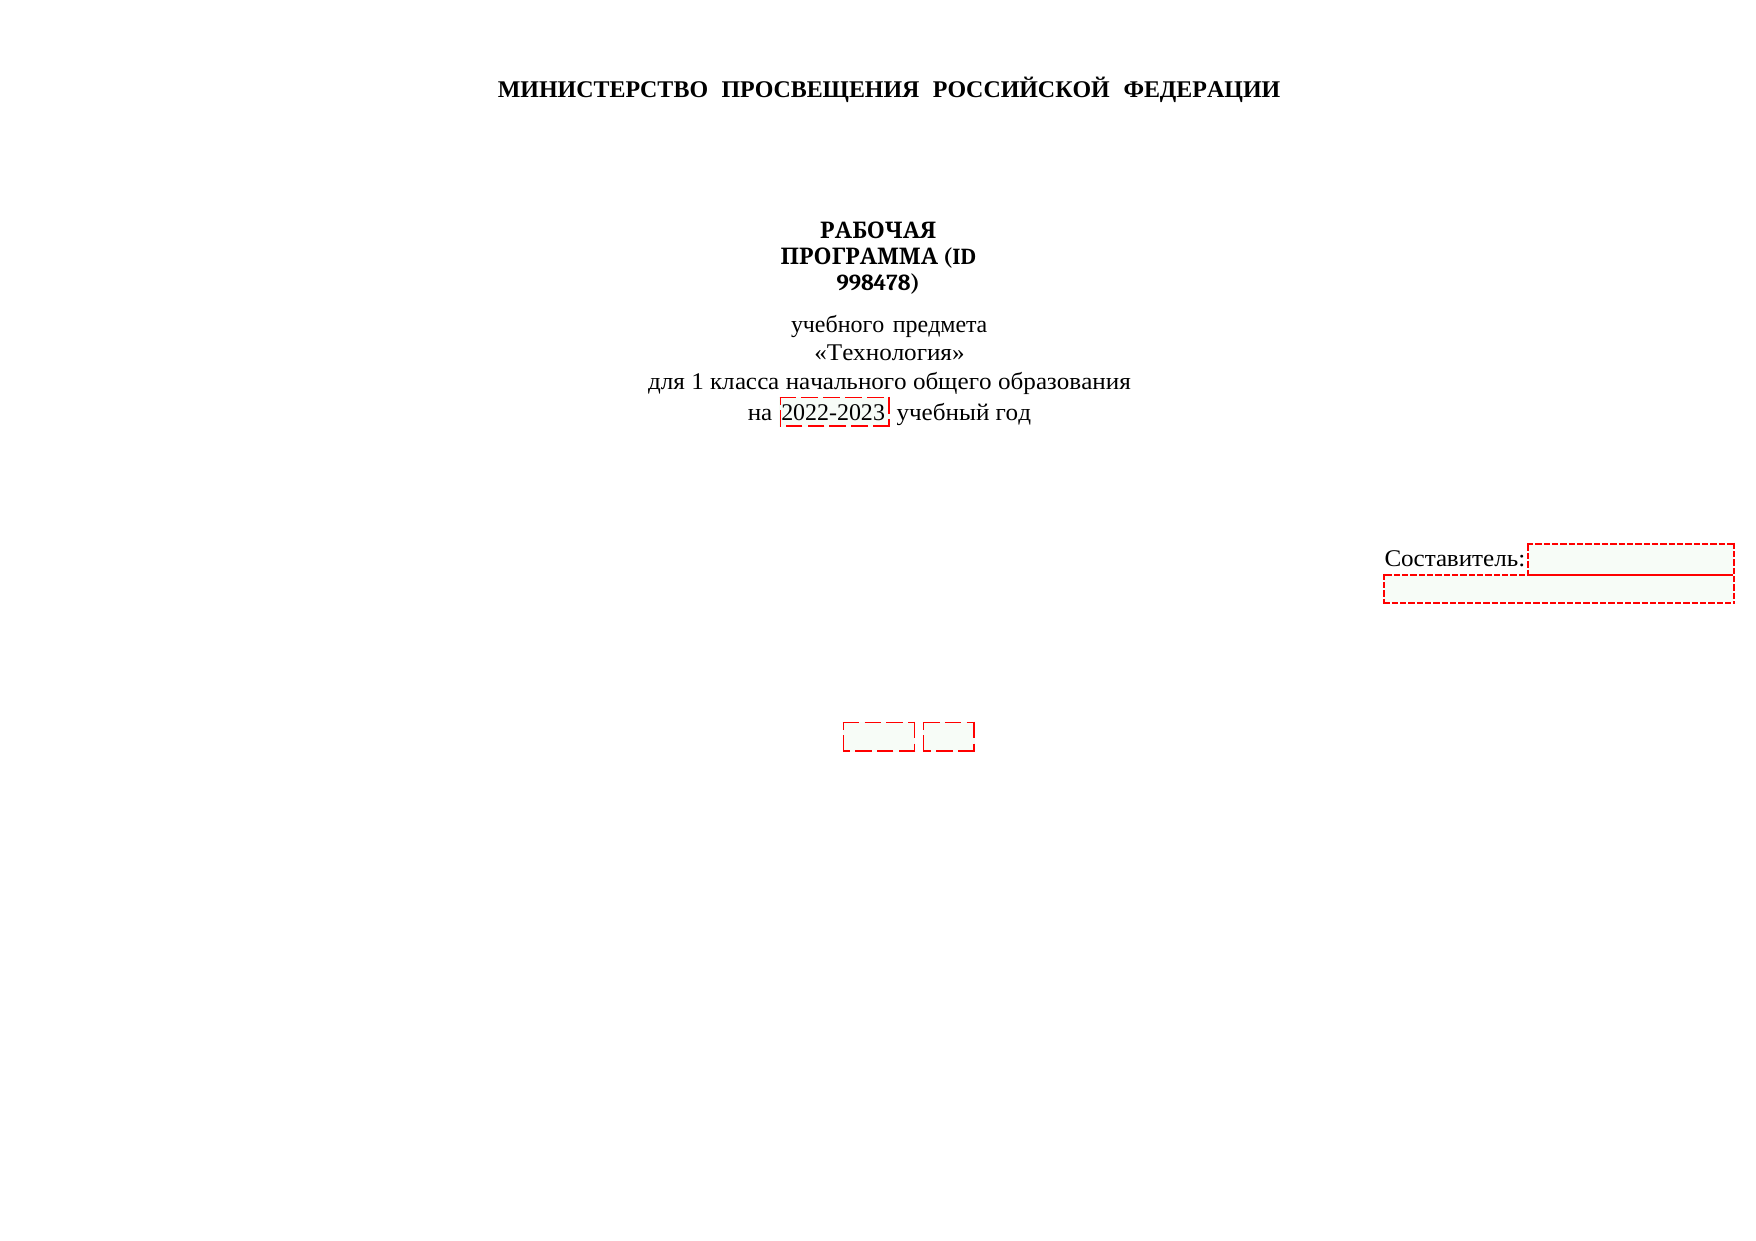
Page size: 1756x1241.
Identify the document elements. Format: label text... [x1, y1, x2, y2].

table_header Составитель: [1384, 543, 1528, 574]
text «Технология» [79, 338, 1699, 366]
text для 1 класса начального общего образования [79, 367, 1699, 394]
text учебного предмета [79, 309, 1699, 337]
table_cell [1384, 574, 1734, 602]
text МИНИСТЕРСТВО ПРОСВЕЩЕНИЯ РОССИЙСКОЙ ФЕДЕРАЦИИ [79, 75, 1699, 103]
table_header [1528, 543, 1734, 574]
text на учебный год [80, 398, 1699, 425]
text РАБОЧАЯ ПРОГРАММА (ID 998478) [751, 218, 1005, 296]
